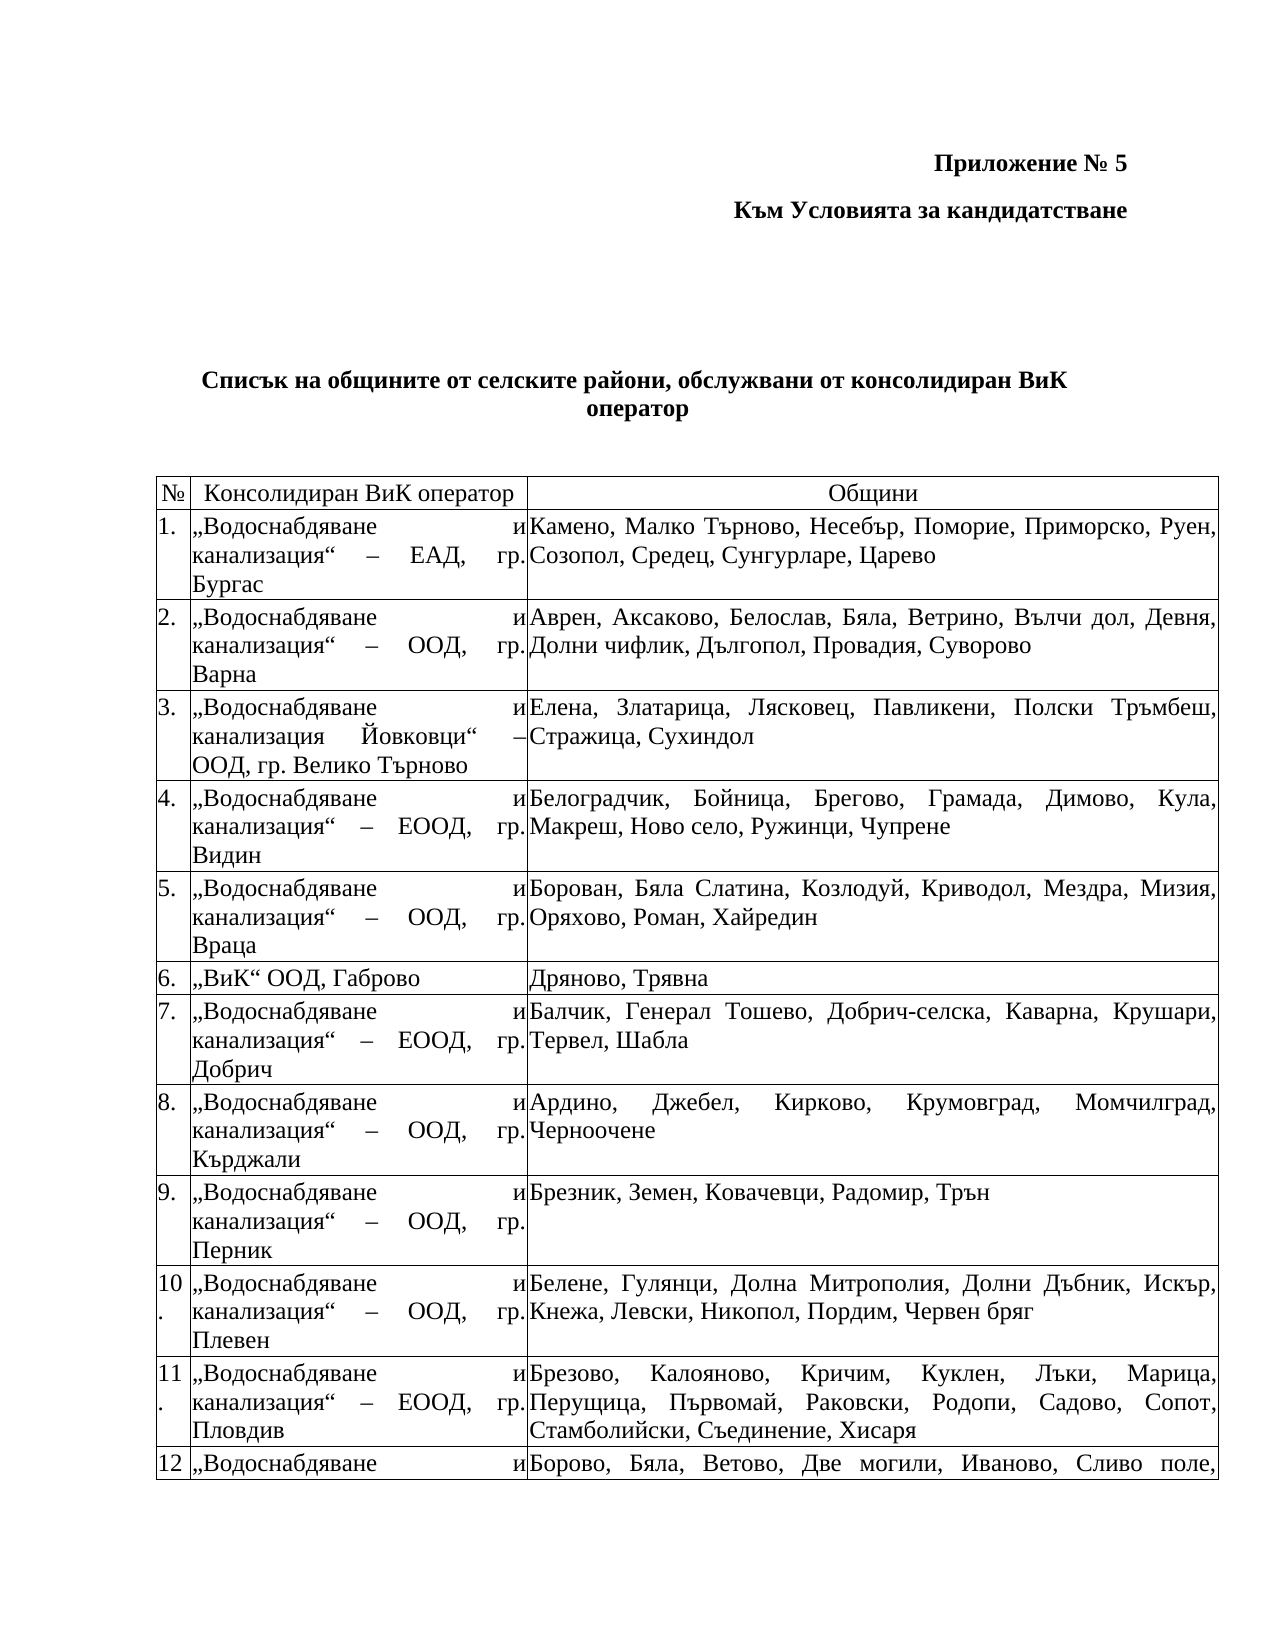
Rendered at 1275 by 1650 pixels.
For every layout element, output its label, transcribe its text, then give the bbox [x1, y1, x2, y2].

table_cell 5. [157, 872, 190, 961]
table_cell Дряново, Трявна [528, 962, 1218, 994]
table_header Консолидиран ВиК оператор [191, 477, 527, 509]
table_cell Брезник, Земен, Ковачевци, Радомир, Трън [528, 1176, 1218, 1265]
table_cell 2. [157, 600, 190, 690]
table_cell 1. [157, 510, 190, 599]
table_cell 4. [157, 781, 190, 871]
table_cell Белоградчик, Бойница, Брегово, Грамада, Димово, Кула, Макреш, Ново село, Ружинци, Чупрене [528, 781, 1218, 871]
table_cell 6. [157, 962, 190, 994]
table_cell „ВиК“ ООД, Габрово [191, 962, 527, 994]
table_cell „Водоснабдяване и канализация“ – ЕООД, гр. Видин [191, 781, 527, 871]
table_cell Ардино, Джебел, Кирково, Крумовград, Момчилград, Черноочене [528, 1085, 1218, 1175]
table_cell 10. [157, 1266, 190, 1356]
table_cell Елена, Златарица, Лясковец, Павликени, Полски Тръмбеш, Стражица, Сухиндол [528, 691, 1218, 780]
text Към Условията за кандидатстване [148, 195, 1127, 224]
text Приложение № 5 [148, 148, 1127, 176]
table_cell 3. [157, 691, 190, 780]
table_cell „Водоснабдяване и канализация“ – ООД, гр. Варна [191, 600, 527, 690]
table_cell „Водоснабдяване и канализация“ – ЕООД, гр. Пловдив [191, 1357, 527, 1446]
table_cell 12. [157, 1447, 190, 1479]
table_cell Камено, Малко Търново, Несебър, Поморие, Приморско, Руен, Созопол, Средец, Сунгурларе, Царево [528, 510, 1218, 599]
table_cell „Водоснабдяване и канализация“ – ЕООД, гр. Добрич [191, 995, 527, 1084]
table_cell „Водоснабдяване и канализация“ – ООД, гр. Кърджали [191, 1085, 527, 1175]
table_cell 9. [157, 1176, 190, 1265]
table_cell 8. [157, 1085, 190, 1175]
table_cell Балчик, Генерал Тошево, Добрич-селска, Каварна, Крушари, Тервел, Шабла [528, 995, 1218, 1084]
table_cell „Водоснабдяване и канализация“ – ЕАД, гр. Бургас [191, 510, 527, 599]
table_header № [157, 477, 190, 509]
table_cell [528, 1447, 1218, 1479]
table_cell „Водоснабдяване и канализация Йовковци“ – ООД, гр. Велико Търново [191, 691, 527, 780]
table_cell Аврен, Аксаково, Белослав, Бяла, Ветрино, Вълчи дол, Девня, Долни чифлик, Дългопол, Провадия, Суворово [528, 600, 1218, 690]
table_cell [191, 1447, 527, 1479]
table_cell 11. [157, 1357, 190, 1446]
table_cell „Водоснабдяване и канализация“ – ООД, гр. Плевен [191, 1266, 527, 1356]
table_cell „Водоснабдяване и канализация“ – ООД, гр. Враца [191, 872, 527, 961]
table_cell Борован, Бяла Слатина, Козлодуй, Криводол, Мездра, Мизия, Оряхово, Роман, Хайредин [528, 872, 1218, 961]
table_header Общини [528, 477, 1218, 509]
text Списък на общините от селските райони, обслужвани от консолидиран ВиК оператор [148, 365, 1127, 422]
table_cell „Водоснабдяване и канализация“ – ООД, гр. Перник [191, 1176, 527, 1265]
table_cell 7. [157, 995, 190, 1084]
table_cell Брезово, Калояново, Кричим, Куклен, Лъки, Марица, Перущица, Първомай, Раковски, Родопи, Садово, Сопот, Стамболийски, Съединение, Хисаря [528, 1357, 1218, 1446]
table_cell Белене, Гулянци, Долна Митрополия, Долни Дъбник, Искър, Кнежа, Левски, Никопол, Пордим, Червен бряг [528, 1266, 1218, 1356]
